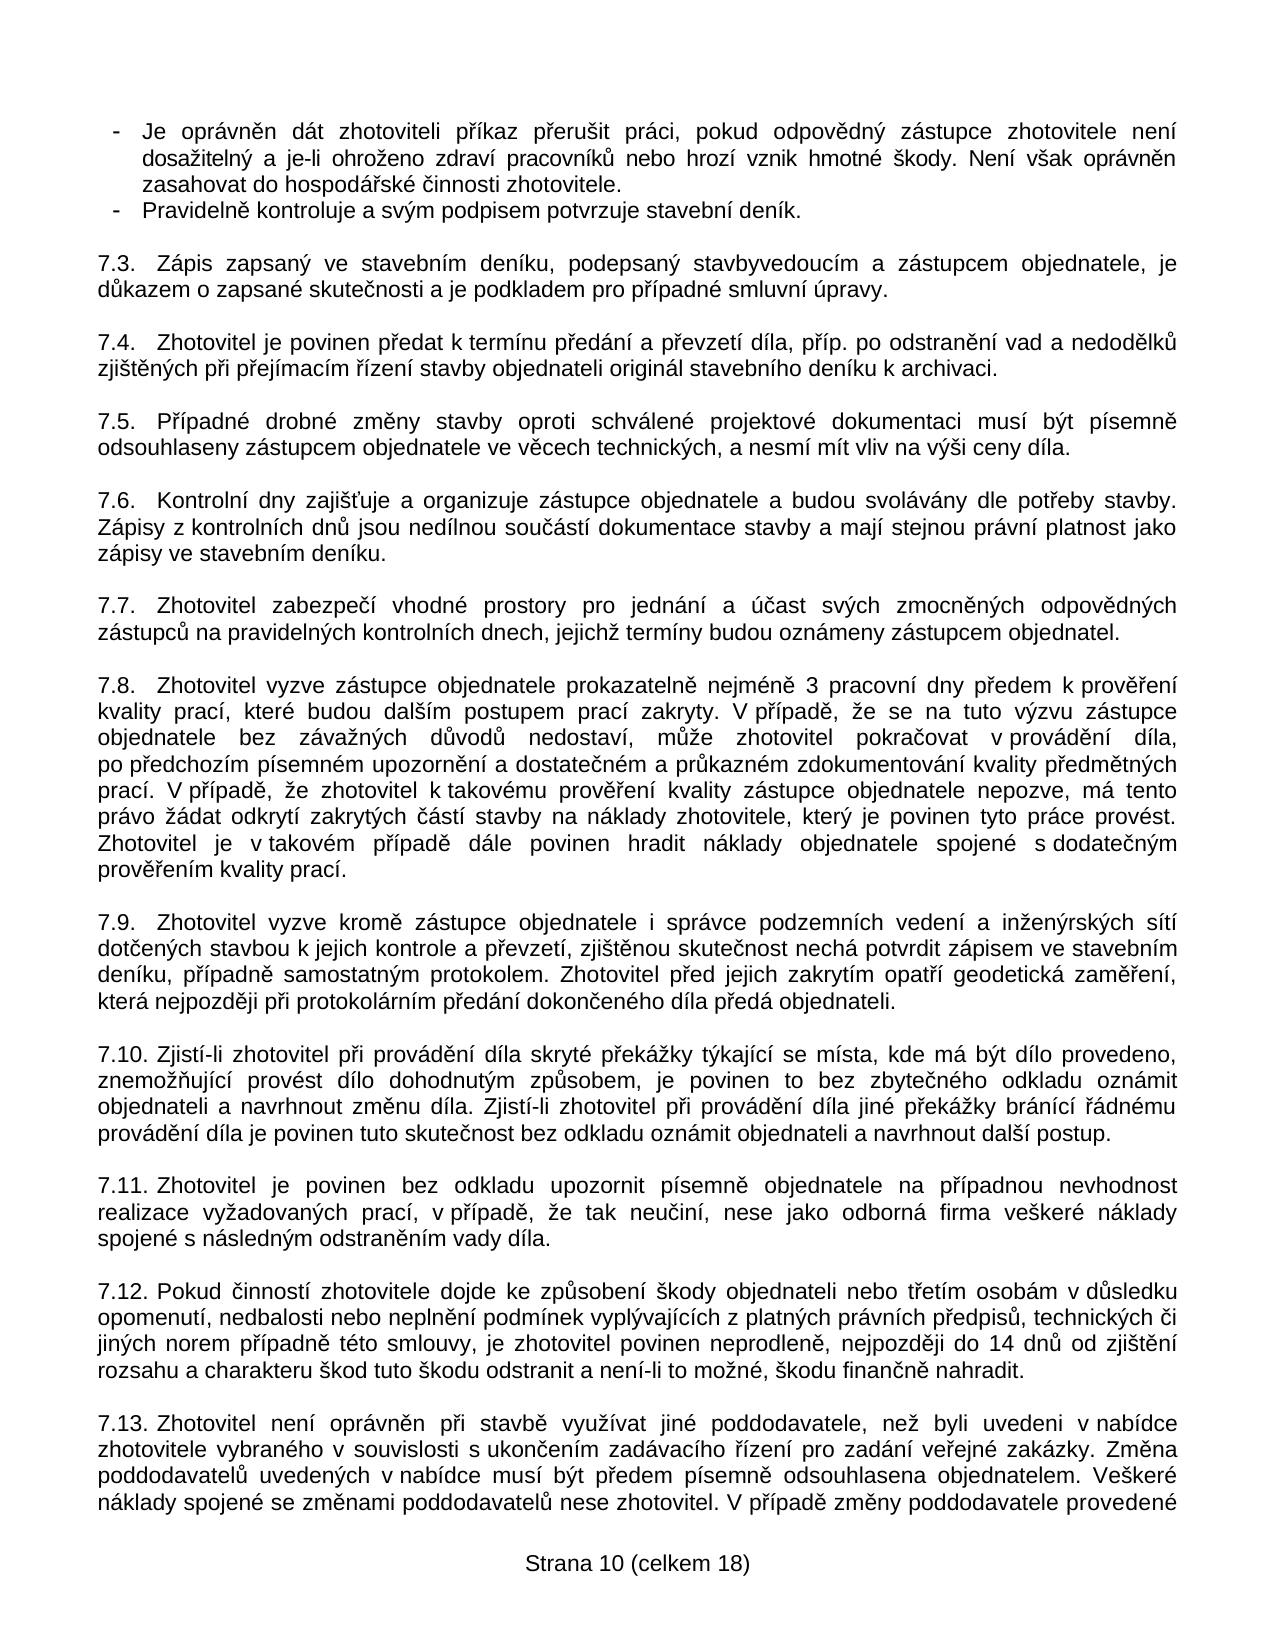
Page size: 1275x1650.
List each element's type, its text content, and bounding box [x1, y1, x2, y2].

list Zápis zapsaný ve stavebním deníku, podepsaný stavbyvedoucím a zástupcem objednatele, je důkazem o zapsané skutečnosti a je podkladem pro případné smluvní úpravy. [97, 250, 1177, 303]
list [97, 1409, 1177, 1515]
list Pokud činností zhotovitele dojde ke způsobení škody objednateli nebo třetím osobám v důsledku opomenutí, nedbalosti nebo neplnění podmínek vyplývajících z platných právních předpisů, technických či jiných norem případně této smlouvy, je zhotovitel povinen neprodleně, nejpozději do 14 dnů od zjištění rozsahu a charakteru škod tuto škodu odstranit a není-li to možné, škodu finančně nahradit. [97, 1278, 1177, 1383]
list Případné drobné změny stavby oproti schválené projektové dokumentaci musí být písemně odsouhlaseny zástupcem objednatele ve věcech technických, a nesmí mít vliv na výši ceny díla. [97, 408, 1177, 461]
list Zhotovitel vyzve kromě zástupce objednatele i správce podzemních vedení a inženýrských sítí dotčených stavbou k jejich kontrole a převzetí, zjištěnou skutečnost nechá potvrdit zápisem ve stavebním deníku, případně samostatným protokolem. Zhotovitel před jejich zakrytím opatří geodetická zaměření, která nejpozději při protokolárním předání dokončeného díla předá objednateli. [97, 909, 1177, 1014]
list Zjistí-li zhotovitel při provádění díla skryté překážky týkající se místa, kde má být dílo provedeno, znemožňující provést dílo dohodnutým způsobem, je povinen to bez zbytečného odkladu oznámit objednateli a navrhnout změnu díla. Zjistí-li zhotovitel při provádění díla jiné překážky bránící řádnému provádění díla je povinen tuto skutečnost bez odkladu oznámit objednateli a navrhnout další postup. [97, 1041, 1177, 1146]
list Pravidelně kontroluje a svým podpisem potvrzuje stavební deník. [112, 197, 1177, 223]
list Kontrolní dny zajišťuje a organizuje zástupce objednatele a budou svolávány dle potřeby stavby. Zápisy z kontrolních dnů jsou nedílnou součástí dokumentace stavby a mají stejnou právní platnost jako zápisy ve stavebním deníku. [97, 487, 1177, 566]
list Zhotovitel je povinen bez odkladu upozornit písemně objednatele na případnou nevhodnost realizace vyžadovaných prací, v případě, že tak neučiní, nese jako odborná firma veškeré náklady spojené s následným odstraněním vady díla. [97, 1172, 1177, 1251]
list Zhotovitel je povinen předat k termínu předání a převzetí díla, příp. po odstranění vad a nedodělků zjištěných při přejímacím řízení stavby objednateli originál stavebního deníku k archivaci. [97, 329, 1177, 382]
list Zhotovitel vyzve zástupce objednatele prokazatelně nejméně 3 pracovní dny předem k prověření kvality prací, které budou dalším postupem prací zakryty. V případě, že se na tuto výzvu zástupce objednatele bez závažných důvodů nedostaví, může zhotovitel pokračovat v provádění díla, po předchozím písemném upozornění a dostatečném a průkazném zdokumentování kvality předmětných prací. V případě, že zhotovitel k takovému prověření kvality zástupce objednatele nepozve, má tento právo žádat odkrytí zakrytých částí stavby na náklady zhotovitele, který je povinen tyto práce provést. Zhotovitel je v takovém případě dále povinen hradit náklady objednatele spojené s dodatečným prověřením kvality prací. [97, 672, 1177, 882]
list Je oprávněn dát zhotoviteli příkaz přerušit práci, pokud odpovědný zástupce zhotovitele není dosažitelný a je-li ohroženo zdraví pracovníků nebo hrozí vznik hmotné škody. Není však oprávněn zasahovat do hospodářské činnosti zhotovitele. [112, 118, 1177, 197]
list Zhotovitel zabezpečí vhodné prostory pro jednání a účast svých zmocněných odpovědných zástupců na pravidelných kontrolních dnech, jejichž termíny budou oznámeny zástupcem objednatel. [97, 592, 1177, 645]
